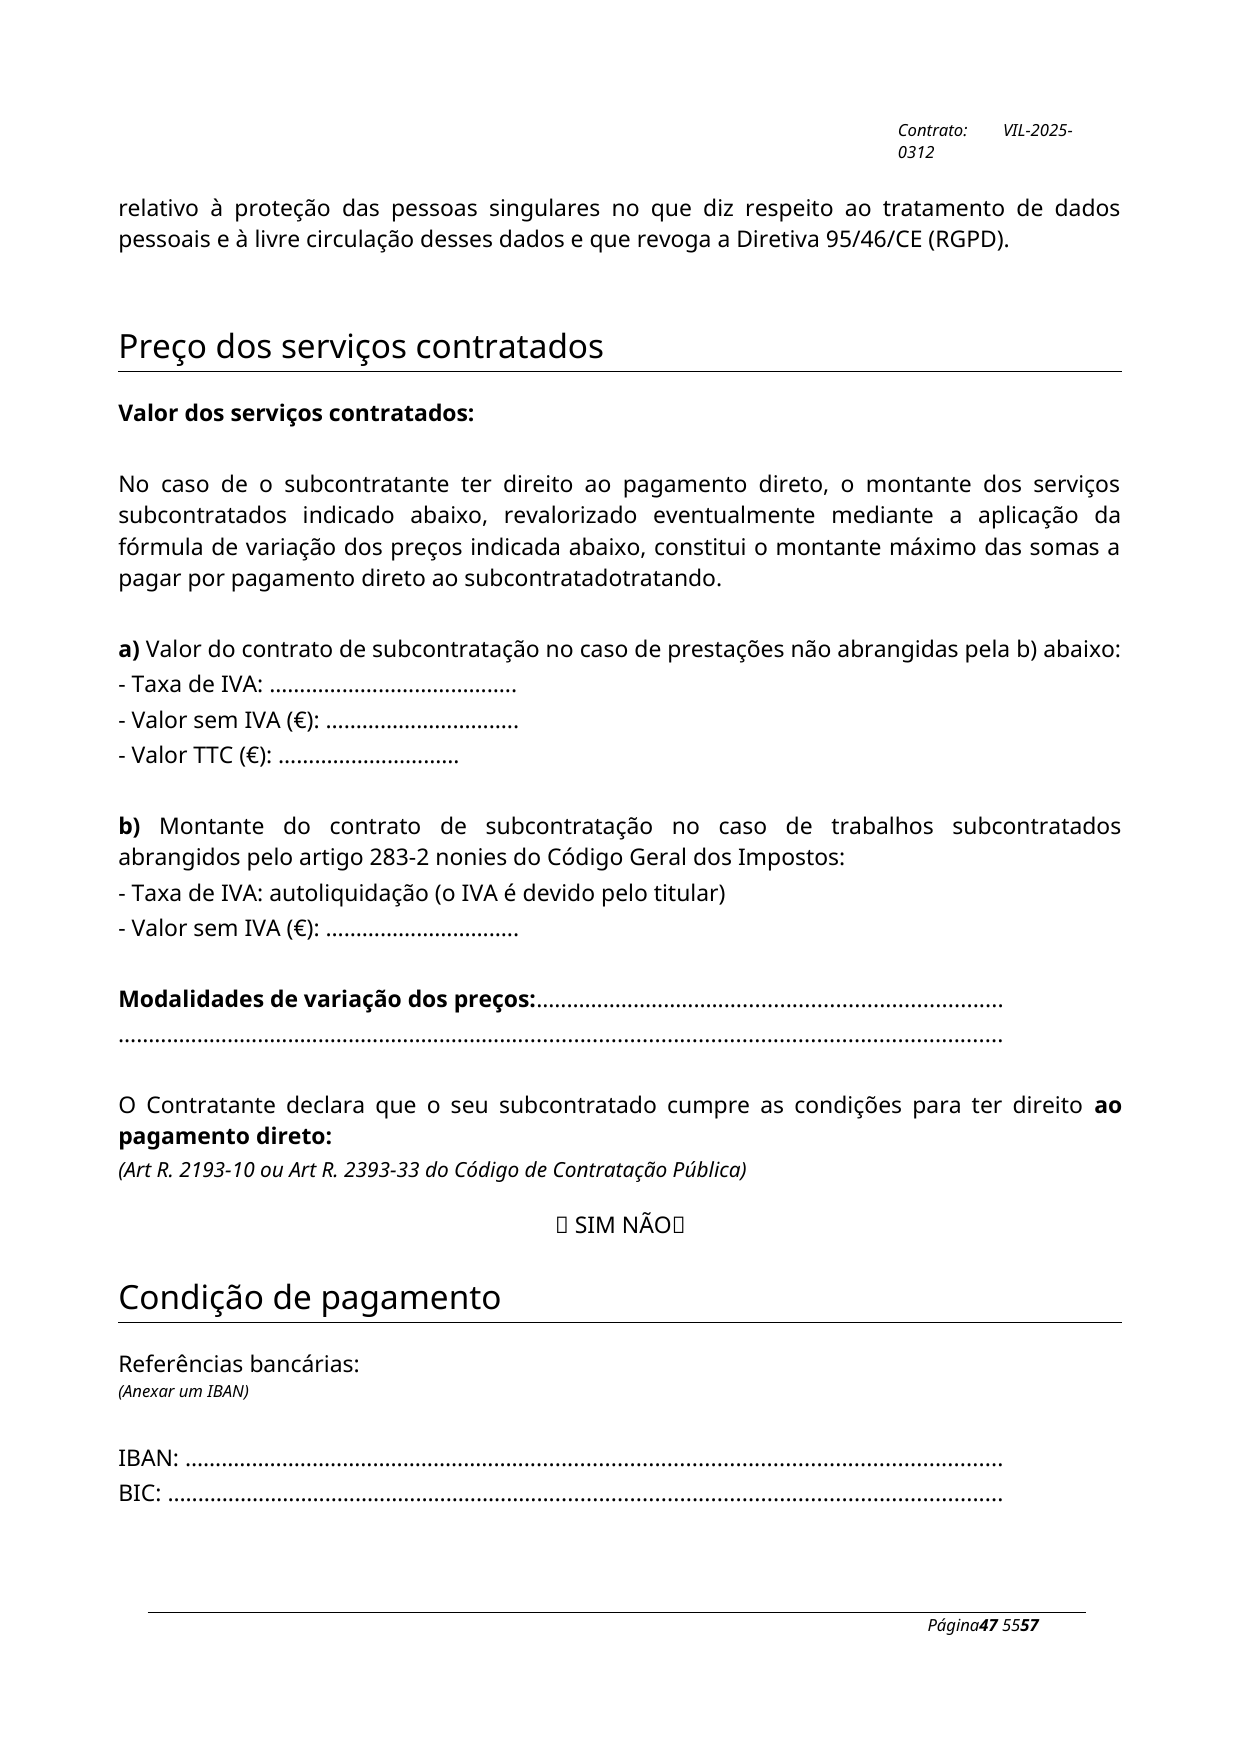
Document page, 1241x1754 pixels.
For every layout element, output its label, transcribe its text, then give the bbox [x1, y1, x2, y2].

text Modalidades de variação dos preços: [118, 983, 1122, 1014]
text O Contratante declara que o seu subcontratado cumpre as condições para ter direito ao pagamento direto: [118, 1089, 1122, 1151]
text Referências bancárias: [118, 1348, 1122, 1379]
text IBAN: [118, 1442, 1122, 1473]
text  SIM NÃO [118, 1209, 1122, 1241]
text - Valor sem IVA (€): ………………………….. [118, 703, 1122, 735]
text Valor dos serviços contratados: [118, 397, 1122, 428]
text (Anexar um IBAN) [118, 1379, 1122, 1402]
text BIC: [118, 1477, 1122, 1508]
text (Art R. 2193-10 ou Art R. 2393-33 do Código de Contratação Pública) [118, 1156, 1122, 1184]
text - Valor sem IVA (€): ………………………….. [118, 912, 1122, 943]
text Condição de pagamento [118, 1274, 1122, 1322]
text No caso de o subcontratante ter direito ao pagamento direto, o montante dos serviços subcontratados indicado abaixo, revalorizado eventualmente mediante a aplicação da fórmula de variação dos preços indicada abaixo, constitui o montante máximo das somas a pagar por pagamento direto ao subcontratadotratando. [118, 468, 1122, 593]
text Preço dos serviços contratados [118, 323, 1122, 371]
text - Valor TTC (€): ………………………… [118, 739, 1122, 770]
text a) Valor do contrato de subcontratação no caso de prestações não abrangidas pela b) abaixo: [118, 633, 1122, 664]
text - Taxa de IVA: ………………………………….. [118, 668, 1122, 699]
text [118, 192, 1122, 254]
text - Taxa de IVA: autoliquidação (o IVA é devido pelo titular) [118, 876, 1122, 908]
text b) Montante do contrato de subcontratação no caso de trabalhos subcontratados abrangidos pelo artigo 283-2 nonies do Código Geral dos Impostos: [118, 810, 1122, 872]
